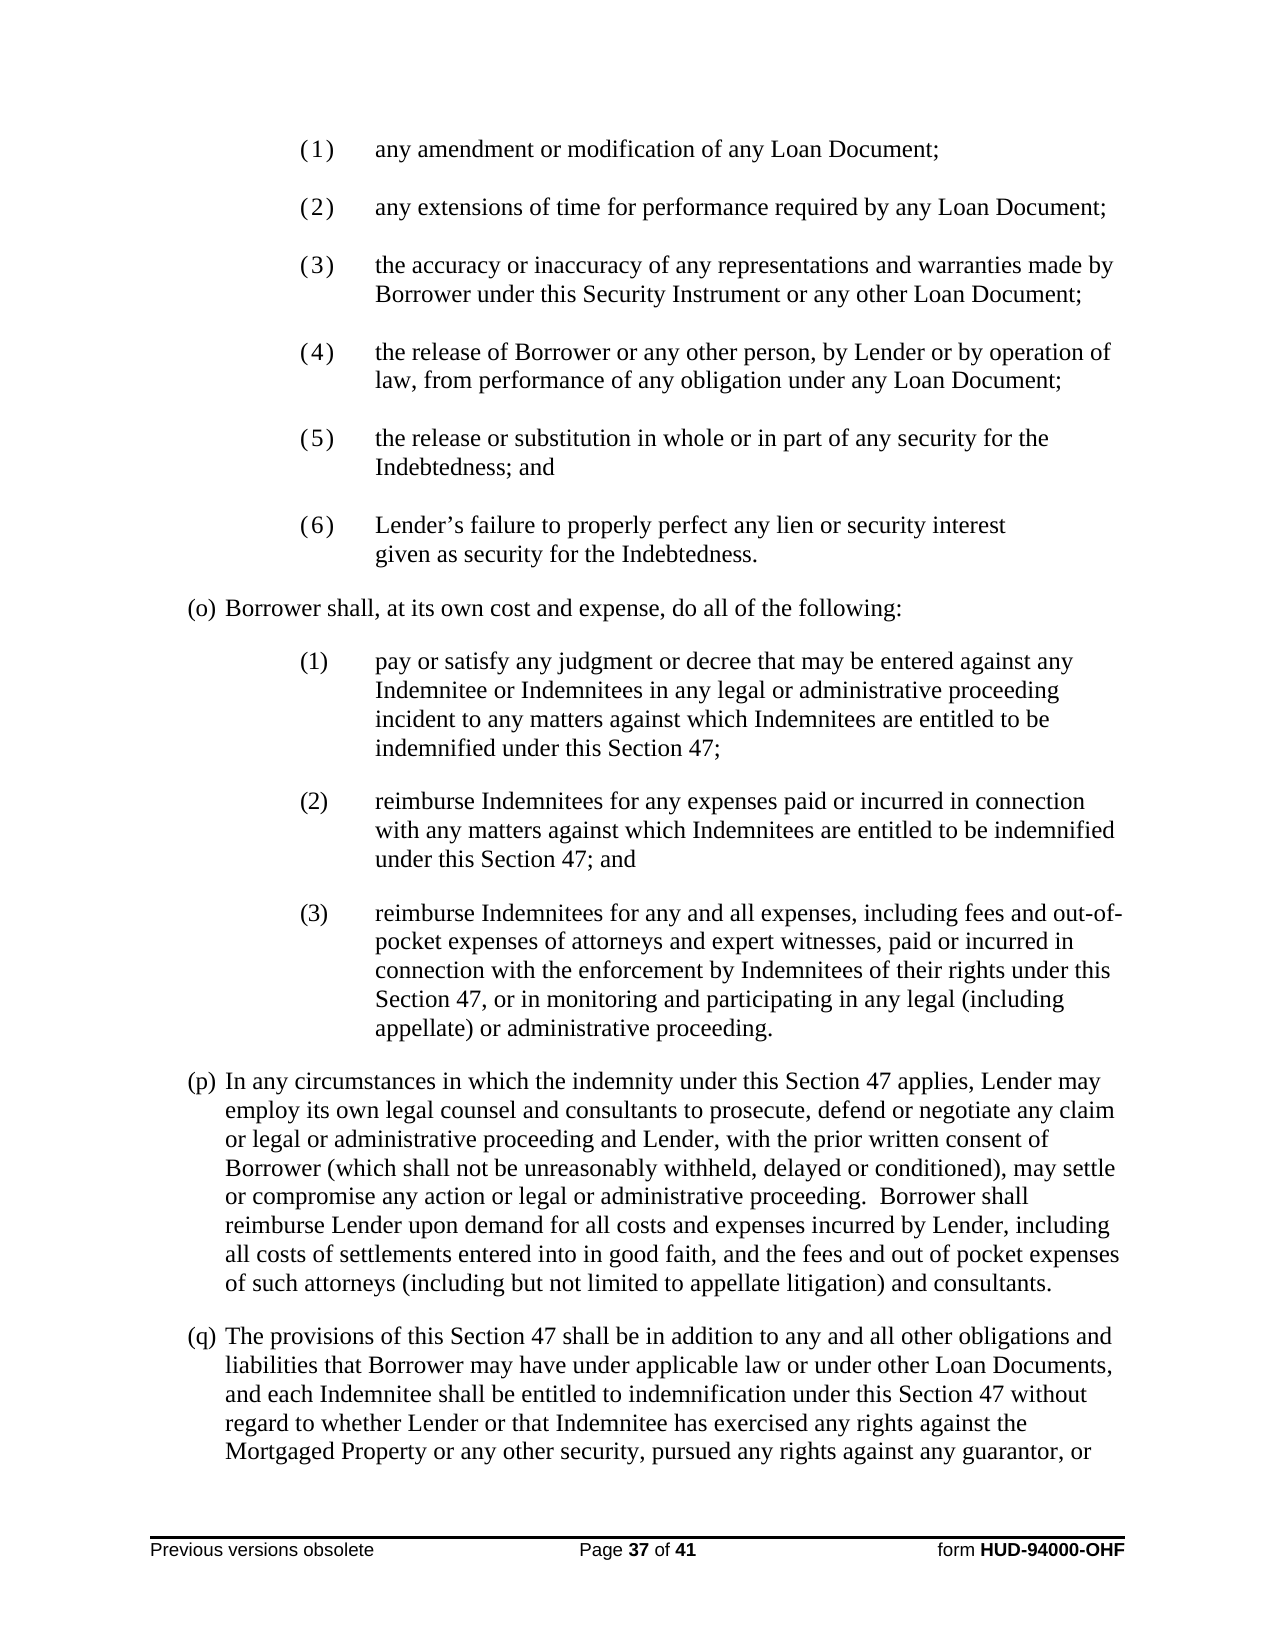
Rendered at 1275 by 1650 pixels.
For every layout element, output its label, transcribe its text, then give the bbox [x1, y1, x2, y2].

list Lender’s failure to properly perfect any lien or security interest given as security for the Indebtedness. [300, 510, 1125, 568]
list reimburse Indemnitees for any expenses paid or incurred in connection with any matters against which Indemnitees are entitled to be indemnified under this Section 47; and [300, 786, 1125, 873]
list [187, 1321, 1125, 1465]
list Borrower shall, at its own cost and expense, do all of the following: [187, 593, 1125, 621]
list the accuracy or inaccuracy of any representations and warranties made by Borrower under this Security Instrument or any other Loan Document; [300, 250, 1125, 308]
list any amendment or modification of any Loan Document; [300, 134, 1125, 163]
list pay or satisfy any judgment or decree that may be entered against any Indemnitee or Indemnitees in any legal or administrative proceeding incident to any matters against which Indemnitees are entitled to be indemnified under this Section 47; [300, 646, 1125, 761]
list the release of Borrower or any other person, by Lender or by operation of law, from performance of any obligation under any Loan Document; [300, 337, 1125, 394]
list reimburse Indemnitees for any and all expenses, including fees and out-of-pocket expenses of attorneys and expert witnesses, paid or incurred in connection with the enforcement by Indemnitees of their rights under this Section 47, or in monitoring and participating in any legal (including appellate) or administrative proceeding. [300, 898, 1125, 1041]
list In any circumstances in which the indemnity under this Section 47 applies, Lender may employ its own legal counsel and consultants to prosecute, defend or negotiate any claim or legal or administrative proceeding and Lender, with the prior written consent of Borrower (which shall not be unreasonably withheld, delayed or conditioned), may settle or compromise any action or legal or administrative proceeding. Borrower shall reimburse Lender upon demand for all costs and expenses incurred by Lender, including all costs of settlements entered into in good faith, and the fees and out of pocket expenses of such attorneys (including but not limited to appellate litigation) and consultants. [187, 1066, 1125, 1296]
list any extensions of time for performance required by any Loan Document; [300, 192, 1125, 221]
list the release or substitution in whole or in part of any security for the Indebtedness; and [300, 423, 1125, 481]
